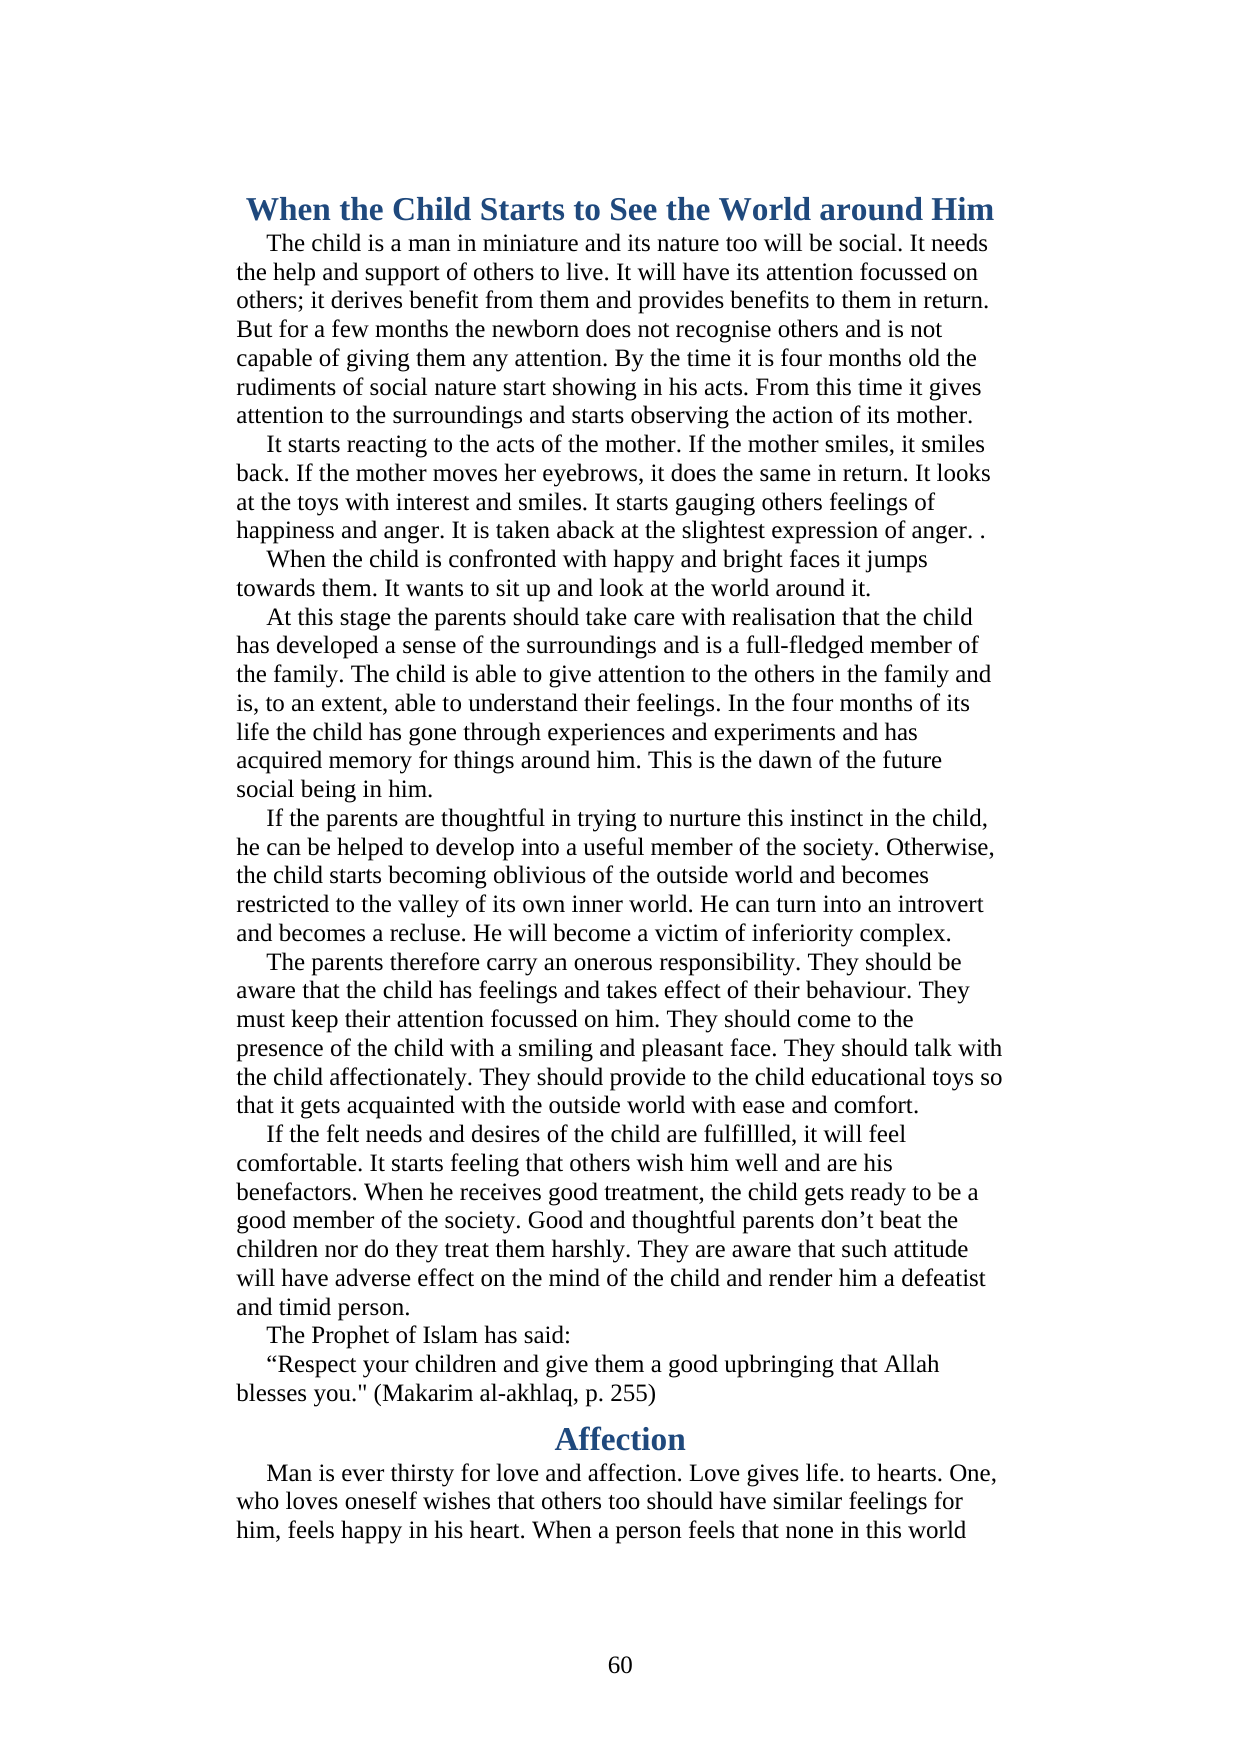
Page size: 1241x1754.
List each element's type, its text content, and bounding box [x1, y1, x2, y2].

text When the child is confronted with happy and bright faces it jumps towards them. It wants to sit up and look at the world around it. [236, 544, 1004, 602]
text At this stage the parents should take care with realisation that the child has developed a sense of the surroundings and is a full-fledged member of the family. The child is able to give attention to the others in the family and is, to an extent, able to understand their feelings. In the four months of its life the child has gone through experiences and experiments and has acquired memory for things around him. This is the dawn of the future social being in him. [236, 602, 1004, 803]
text It starts reacting to the acts of the mother. If the mother smiles, it smiles back. If the mother moves her eyebrows, it does the same in return. It looks at the toys with interest and smiles. It starts gauging others feelings of happiness and anger. It is taken aback at the slightest expression of anger. . [236, 429, 1004, 544]
text “Respect your children and give them a good upbringing that Allah blesses you." (Makarim al-akhlaq, p. 255) [236, 1349, 1004, 1407]
subtitle Affection [236, 1419, 1004, 1458]
subtitle When the Child Starts to See the World around Him [236, 190, 1004, 228]
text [236, 1458, 1004, 1544]
text If the parents are thoughtful in trying to nurture this instinct in the child, he can be helped to develop into a useful member of the society. Otherwise, the child starts becoming oblivious of the outside world and becomes restricted to the valley of its own inner world. He can turn into an introvert and becomes a recluse. He will become a victim of inferiority complex. [236, 803, 1004, 947]
text If the felt needs and desires of the child are fulfillled, it will feel comfortable. It starts feeling that others wish him well and are his benefactors. When he receives good treatment, the child gets ready to be a good member of the society. Good and thoughtful parents don’t beat the children nor do they treat them harshly. They are aware that such attitude will have adverse effect on the mind of the child and render him a defeatist and timid person. [236, 1119, 1004, 1321]
text The parents therefore carry an onerous responsibility. They should be aware that the child has feelings and takes effect of their behaviour. They must keep their attention focussed on him. They should come to the presence of the child with a smiling and pleasant face. They should talk with the child affectionately. They should provide to the child educational toys so that it gets acquainted with the outside world with ease and comfort. [236, 947, 1004, 1119]
text The Prophet of Islam has said: [236, 1321, 1004, 1349]
text The child is a man in miniature and its nature too will be social. It needs the help and support of others to live. It will have its attention focussed on others; it derives benefit from them and provides benefits to them in return. But for a few months the newborn does not recognise others and is not capable of giving them any attention. By the time it is four months old the rudiments of social nature start showing in his acts. From this time it gives attention to the surroundings and starts observing the action of its mother. [236, 228, 1004, 429]
